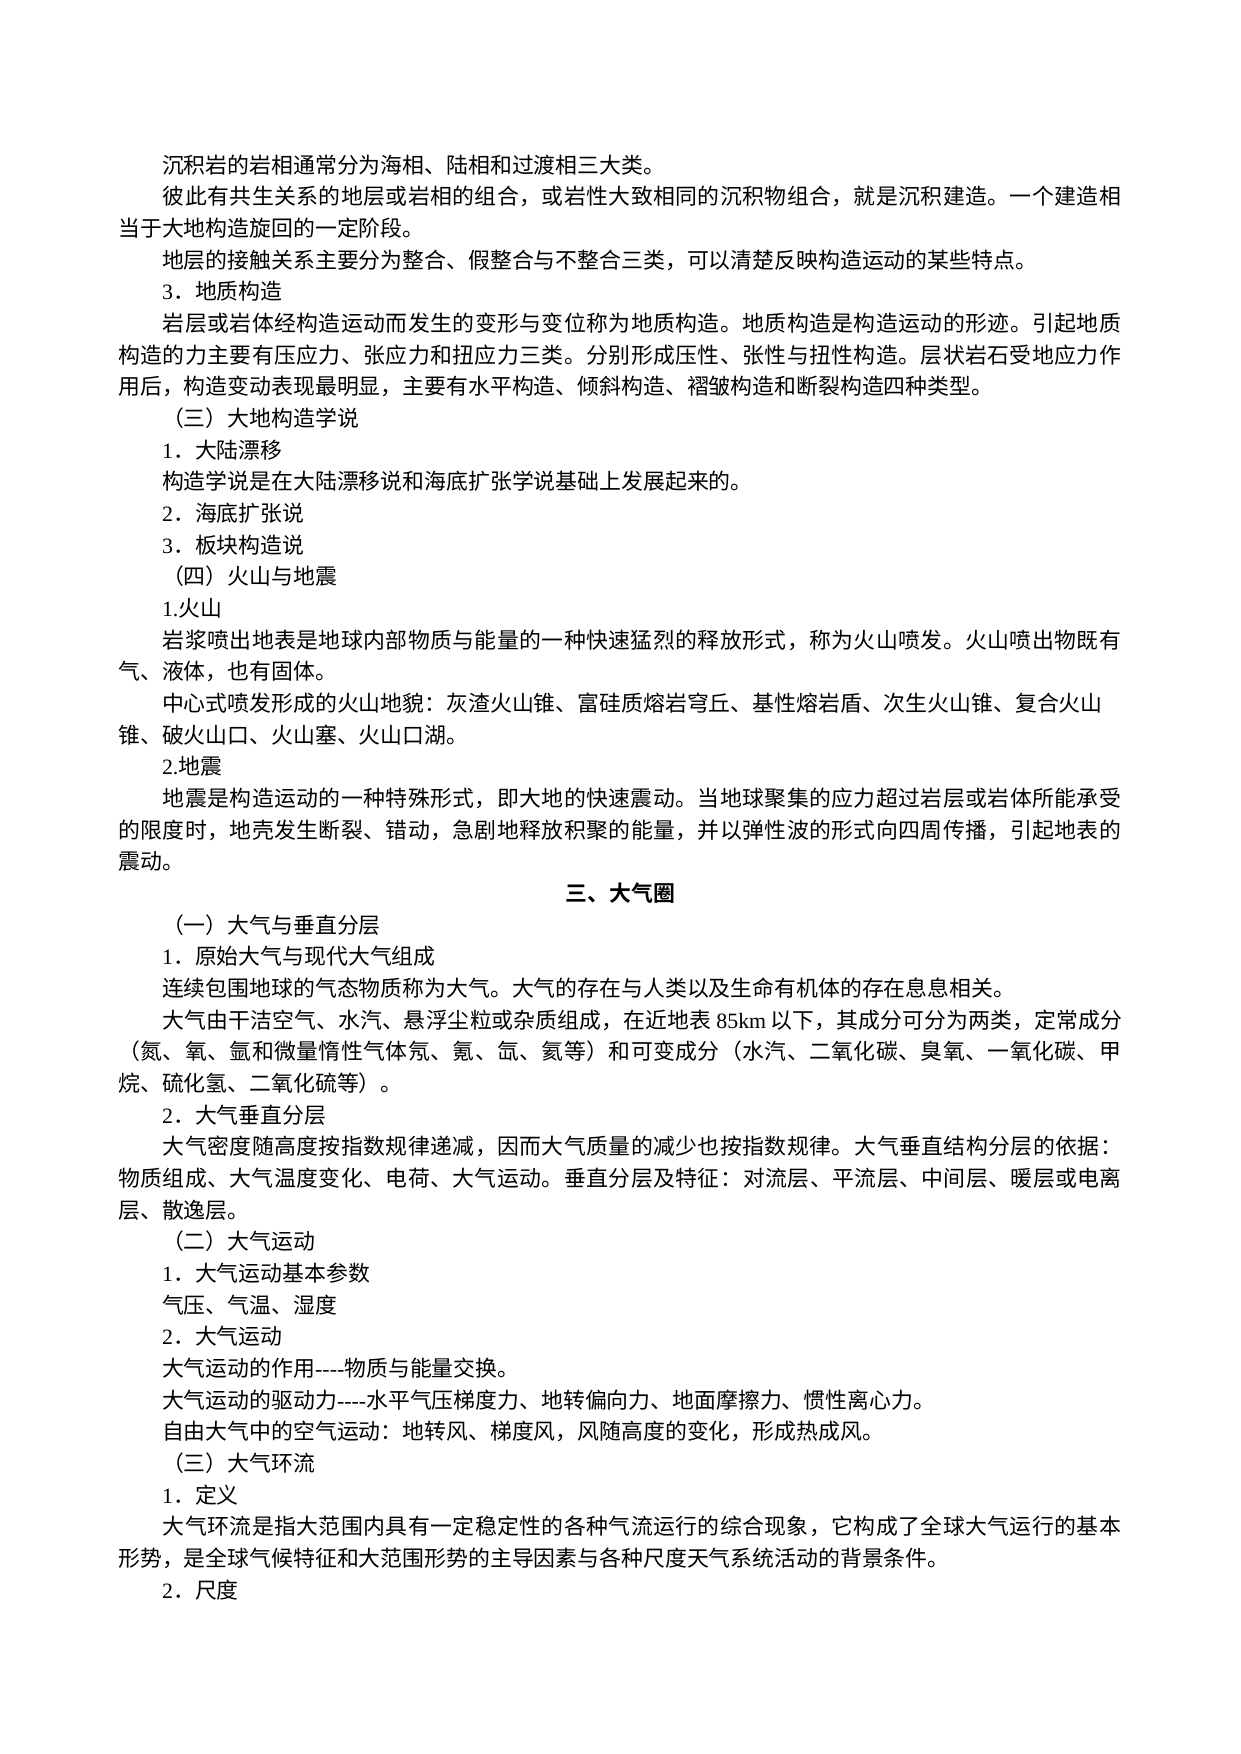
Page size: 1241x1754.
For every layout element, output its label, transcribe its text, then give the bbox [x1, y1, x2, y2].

text 1．原始大气与现代大气组成 [118, 939, 1122, 971]
text 1．大陆漂移 [118, 433, 1122, 464]
text 大气由干洁空气、水汽、悬浮尘粒或杂质组成，在近地表85km以下，其成分可分为两类，定常成分（氮、氧、氩和微量惰性气体氖、氪、氙、氦等）和可变成分（水汽、二氧化碳、臭氧、一氧化碳、甲烷、硫化氢、二氧化硫等）。 [118, 1003, 1122, 1098]
text （二）大气运动 [118, 1224, 1122, 1256]
text 1．大气运动基本参数 [118, 1256, 1122, 1288]
text 大气运动的作用----物质与能量交换。 [118, 1351, 1122, 1383]
text 岩浆喷出地表是地球内部物质与能量的一种快速猛烈的释放形式，称为火山喷发。火山喷出物既有气、液体，也有固体。 [118, 623, 1122, 686]
text 2．大气垂直分层 [118, 1098, 1122, 1129]
text 自由大气中的空气运动：地转风、梯度风，风随高度的变化，形成热成风。 [118, 1414, 1122, 1446]
text 岩层或岩体经构造运动而发生的变形与变位称为地质构造。地质构造是构造运动的形迹。引起地质构造的力主要有压应力、张应力和扭应力三类。分别形成压性、张性与扭性构造。层状岩石受地应力作用后，构造变动表现最明显，主要有水平构造、倾斜构造、褶皱构造和断裂构造四种类型。 [118, 306, 1122, 401]
text 大气环流是指大范围内具有一定稳定性的各种气流运行的综合现象，它构成了全球大气运行的基本形势，是全球气候特征和大范围形势的主导因素与各种尺度天气系统活动的背景条件。 [118, 1509, 1122, 1573]
text 中心式喷发形成的火山地貌：灰渣火山锥、富硅质熔岩穹丘、基性熔岩盾、次生火山锥、复合火山锥、破火山口、火山塞、火山口湖。 [118, 686, 1122, 749]
text 沉积岩的岩相通常分为海相、陆相和过渡相三大类。 [118, 148, 1122, 179]
text （三）大气环流 [118, 1446, 1122, 1478]
text 3．地质构造 [118, 274, 1122, 306]
text 1.火山 [118, 591, 1122, 623]
text 气压、气温、湿度 [118, 1288, 1122, 1319]
text 2．大气运动 [118, 1319, 1122, 1351]
text （四）火山与地震 [118, 559, 1122, 591]
text 彼此有共生关系的地层或岩相的组合，或岩性大致相同的沉积物组合，就是沉积建造。一个建造相当于大地构造旋回的一定阶段。 [118, 179, 1122, 243]
text 地层的接触关系主要分为整合、假整合与不整合三类，可以清楚反映构造运动的某些特点。 [118, 243, 1122, 274]
text （三）大地构造学说 [118, 401, 1122, 433]
text 地震是构造运动的一种特殊形式，即大地的快速震动。当地球聚集的应力超过岩层或岩体所能承受的限度时，地壳发生断裂、错动，急剧地释放积聚的能量，并以弹性波的形式向四周传播，引起地表的震动。 [118, 781, 1122, 876]
text 三、大气圈 [118, 876, 1122, 908]
text 2.地震 [118, 749, 1122, 781]
text 连续包围地球的气态物质称为大气。大气的存在与人类以及生命有机体的存在息息相关。 [118, 971, 1122, 1003]
text 2．尺度 [118, 1573, 1122, 1604]
text 3．板块构造说 [118, 528, 1122, 559]
text 2．海底扩张说 [118, 496, 1122, 528]
text （一）大气与垂直分层 [118, 908, 1122, 939]
text 1．定义 [118, 1478, 1122, 1509]
text 构造学说是在大陆漂移说和海底扩张学说基础上发展起来的。 [118, 464, 1122, 496]
text 大气密度随高度按指数规律递减，因而大气质量的减少也按指数规律。大气垂直结构分层的依据：物质组成、大气温度变化、电荷、大气运动。垂直分层及特征：对流层、平流层、中间层、暖层或电离层、散逸层。 [118, 1129, 1122, 1224]
text 大气运动的驱动力----水平气压梯度力、地转偏向力、地面摩擦力、惯性离心力。 [118, 1383, 1122, 1414]
